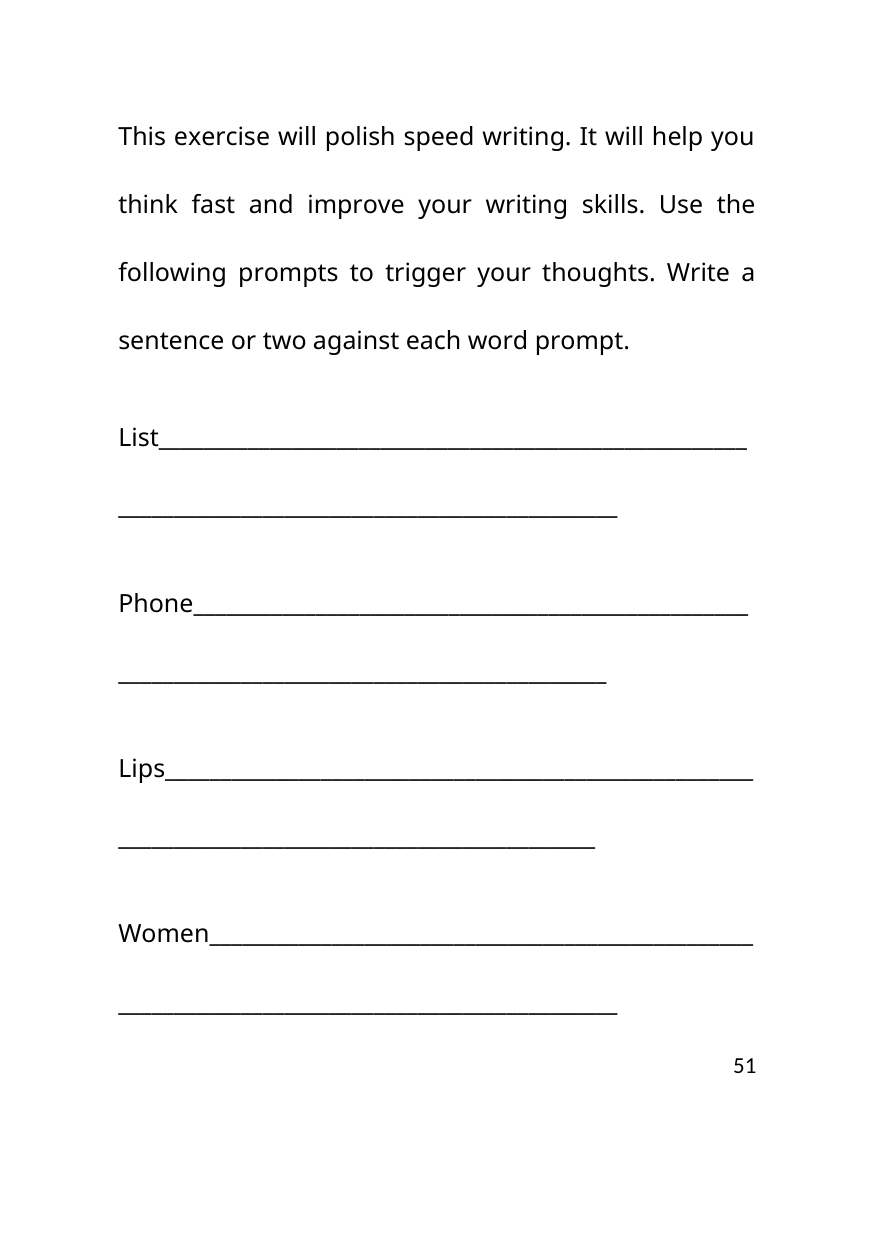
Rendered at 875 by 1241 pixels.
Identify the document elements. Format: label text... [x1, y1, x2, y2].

text Street________________________________________________________________________________________________ [118, 945, 756, 1047]
text Lips________________________________________________________________________________________________ [118, 449, 756, 551]
text Women______________________________________________________________________________________________ [118, 614, 756, 717]
text Phone______________________________________________________________________________________________ [118, 283, 756, 386]
text List__________________________________________________________________________________________________ [118, 118, 756, 220]
text Scarf________________________________________________________________________________________________ [118, 780, 756, 882]
